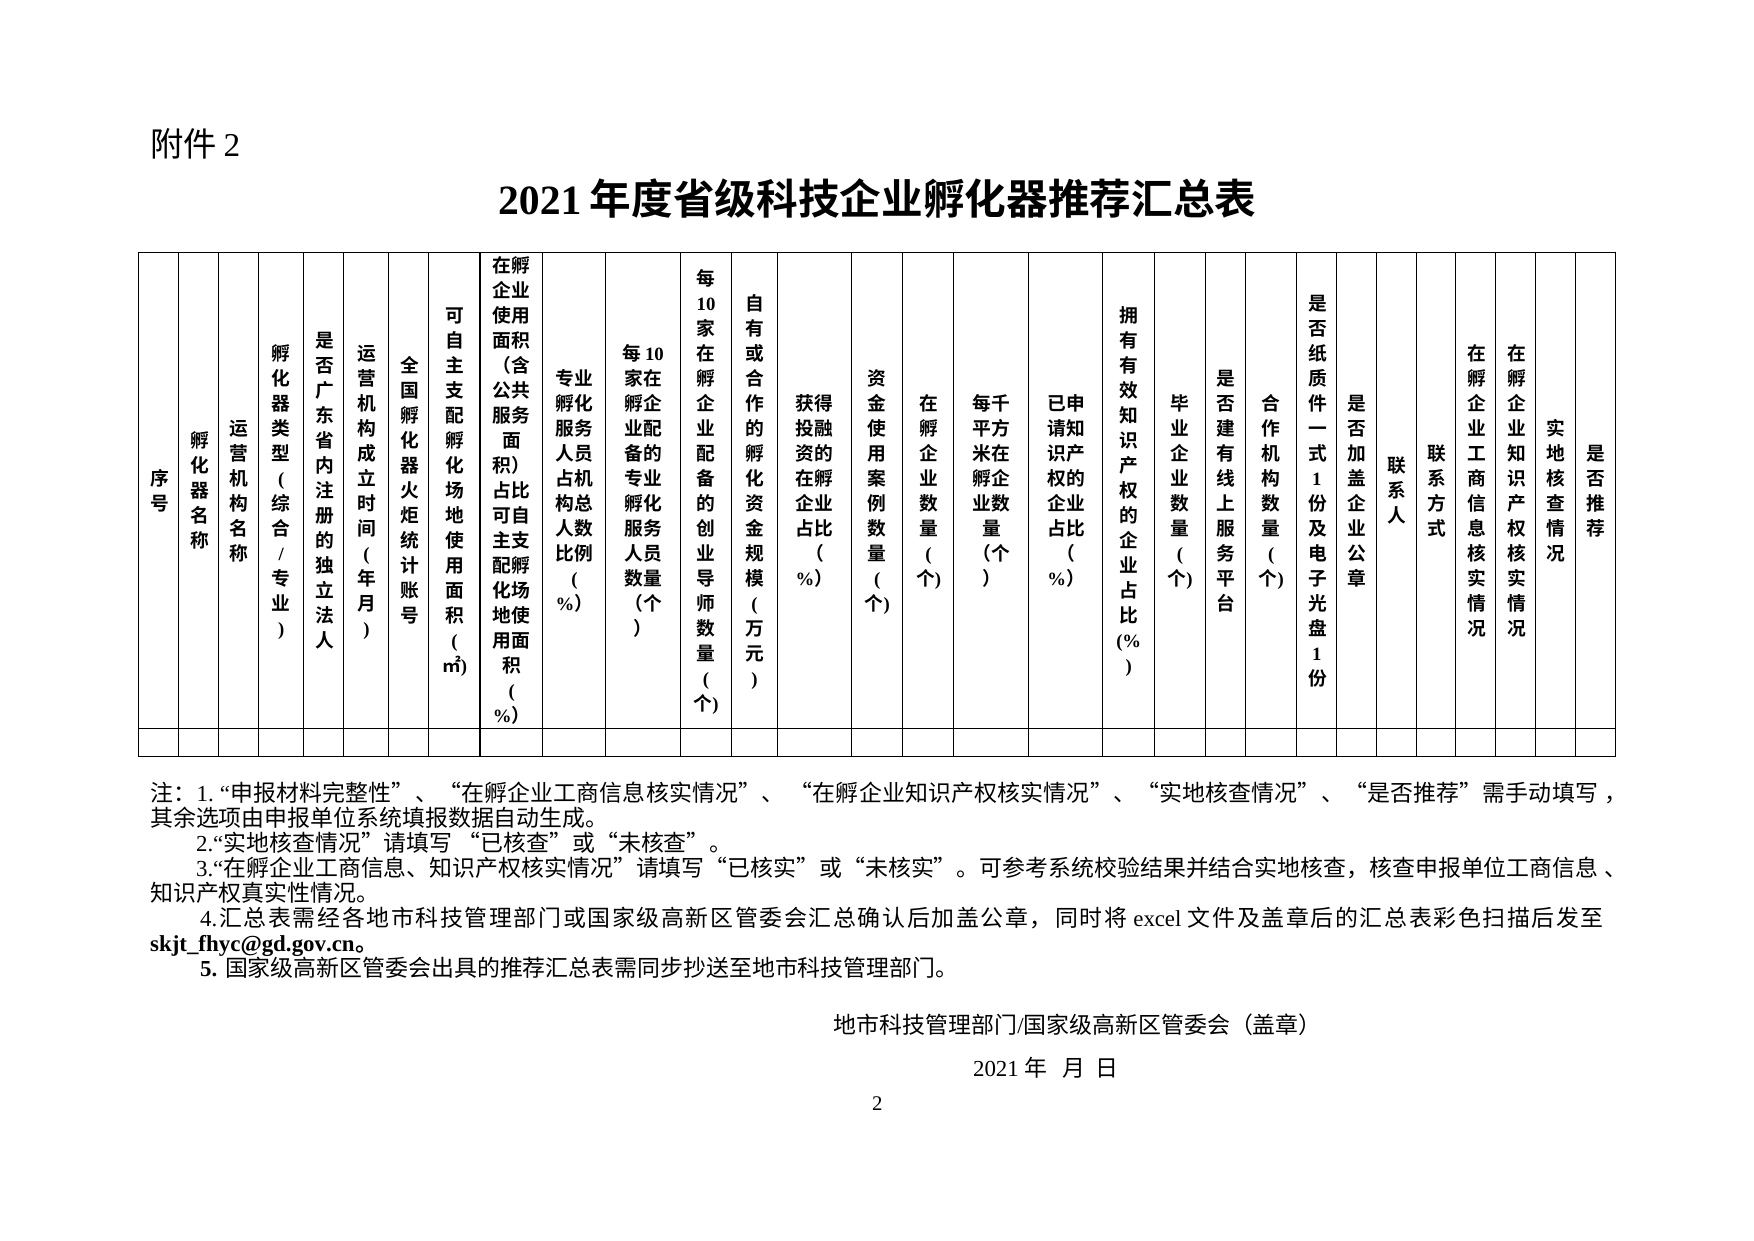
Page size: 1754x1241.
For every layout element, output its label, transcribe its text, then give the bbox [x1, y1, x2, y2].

table_cell [1496, 729, 1535, 756]
table_header 资金使用案例数量(个) [852, 253, 902, 728]
text 注：1. “申报材料完整性”、“在孵企业工商信息核实情况”、 “在孵企业知识产权核实情况”、“实地核查情况”、“是否推荐”需手动填写，其余选项由申报单位系统填报数据自动生成。 [150, 782, 1604, 832]
table_header 在孵企业使用面积（含公共服务面积）占比可自主支配孵化场地使用面积(%） [481, 253, 542, 728]
table_header 序号 [139, 253, 178, 728]
table_header 拥有有效知识产权的企业占比 (%) [1103, 253, 1154, 728]
table_header 是否建有线上服务平台 [1206, 253, 1245, 728]
table_header 专业孵化服务人员占机构总人数比例(%） [543, 253, 605, 728]
table_header 每千平方米在孵企业数量（个） [954, 253, 1028, 728]
table_cell [481, 729, 542, 756]
table_header 自有或合作的孵化资金规模(万元) [732, 253, 777, 728]
table_cell [259, 729, 303, 756]
table_cell [1155, 729, 1205, 756]
text 5. 国家级高新区管委会出具的推荐汇总表需同步抄送至地市科技管理部门。 [150, 957, 1604, 982]
table_cell [179, 729, 218, 756]
text 4.汇总表需经各地市科技管理部门或国家级高新区管委会汇总确认后加盖公章，同时将excel文件及盖章后的汇总表彩色扫描后发至skjt_fhyc@gd.gov.cn。 [150, 907, 1604, 957]
table_header 联系人 [1377, 253, 1416, 728]
table_header 是否广东省内注册的独立法人 [304, 253, 343, 728]
table_header 运营机构名称 [219, 253, 258, 728]
table_header 在孵企业数量(个) [903, 253, 953, 728]
table_cell [1337, 729, 1376, 756]
table_header 每10家在孵企业配备的创业导师数量(个) [681, 253, 731, 728]
table_cell [1576, 729, 1615, 756]
table_header 孵化器名称 [179, 253, 218, 728]
table_header 每10家在孵企业配备的专业孵化服务人员数量（个） [606, 253, 680, 728]
table_cell [903, 729, 953, 756]
table_cell [429, 729, 479, 756]
table_header 联系方式 [1417, 253, 1455, 728]
table_cell [389, 729, 428, 756]
table_cell [219, 729, 258, 756]
table_cell [1029, 729, 1102, 756]
table_header 合作机构数量(个) [1246, 253, 1296, 728]
table_cell [681, 729, 731, 756]
table_cell [344, 729, 388, 756]
table_cell [852, 729, 902, 756]
table_header 是否纸质件一式1份及电子光盘1份 [1297, 253, 1336, 728]
table_header 可自主支配孵化场地使用面积(㎡) [429, 253, 479, 728]
table_cell [1456, 729, 1495, 756]
text 地市科技管理部门/国家级高新区管委会（盖章） [150, 1007, 1604, 1040]
table_cell [1103, 729, 1154, 756]
table_cell [1377, 729, 1416, 756]
table_cell [778, 729, 851, 756]
table_cell [1536, 729, 1575, 756]
table_cell [1297, 729, 1336, 756]
table_header 是否推荐 [1576, 253, 1615, 728]
text 2.“实地核查情况”请填写 “已核查”或“未核查”。 [150, 832, 1604, 857]
table_cell [732, 729, 777, 756]
text 3.“在孵企业工商信息、知识产权核实情况”请填写“已核实”或“未核实”。可参考系统校验结果并结合实地核查，核查申报单位工商信息、知识产权真实性情况。 [150, 857, 1604, 907]
table_cell [543, 729, 605, 756]
table_cell [1206, 729, 1245, 756]
table_header 是否加盖企业公章 [1337, 253, 1376, 728]
table_header 全国孵化器火炬统计账号 [389, 253, 428, 728]
table_header 孵化器类型(综合/专业) [259, 253, 303, 728]
text 2021年度省级科技企业孵化器推荐汇总表 [150, 166, 1604, 227]
table_header 在孵企业知识产权核实情况 [1496, 253, 1535, 728]
table_header 实地核查情况 [1536, 253, 1575, 728]
table_cell [954, 729, 1028, 756]
table_header 毕业企业数量(个) [1155, 253, 1205, 728]
table_header 已申请知识产权的企业占比（%） [1029, 253, 1102, 728]
table_cell [1417, 729, 1455, 756]
table_header 在孵企业工商信息核实情况 [1456, 253, 1495, 728]
table_header 获得投融资的在孵企业占比（%） [778, 253, 851, 728]
subtitle 附件2 [150, 118, 1604, 166]
table_cell [606, 729, 680, 756]
table_cell [139, 729, 178, 756]
table_cell [1246, 729, 1296, 756]
table_cell [304, 729, 343, 756]
text 2021年 月 日 [150, 1050, 1604, 1083]
table_header 运营机构成立时间(年月) [344, 253, 388, 728]
